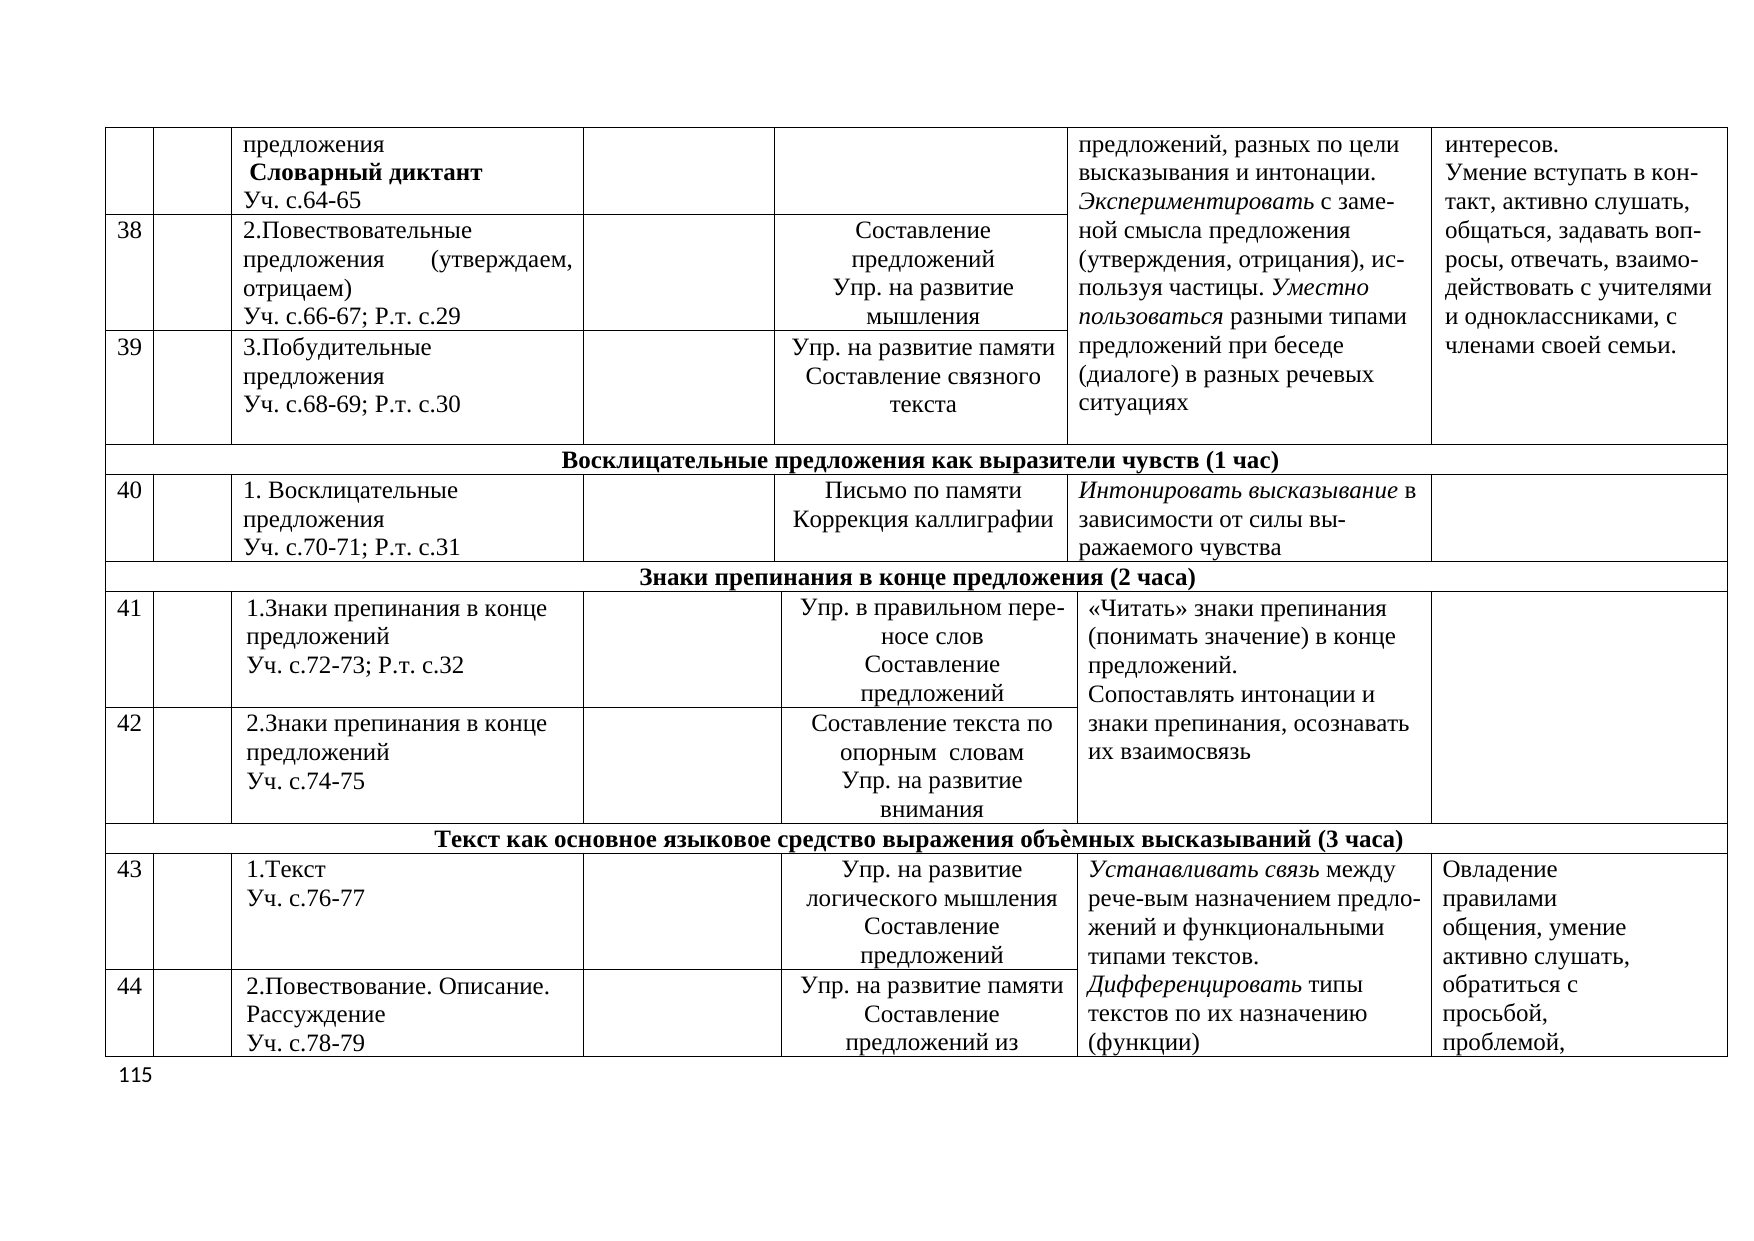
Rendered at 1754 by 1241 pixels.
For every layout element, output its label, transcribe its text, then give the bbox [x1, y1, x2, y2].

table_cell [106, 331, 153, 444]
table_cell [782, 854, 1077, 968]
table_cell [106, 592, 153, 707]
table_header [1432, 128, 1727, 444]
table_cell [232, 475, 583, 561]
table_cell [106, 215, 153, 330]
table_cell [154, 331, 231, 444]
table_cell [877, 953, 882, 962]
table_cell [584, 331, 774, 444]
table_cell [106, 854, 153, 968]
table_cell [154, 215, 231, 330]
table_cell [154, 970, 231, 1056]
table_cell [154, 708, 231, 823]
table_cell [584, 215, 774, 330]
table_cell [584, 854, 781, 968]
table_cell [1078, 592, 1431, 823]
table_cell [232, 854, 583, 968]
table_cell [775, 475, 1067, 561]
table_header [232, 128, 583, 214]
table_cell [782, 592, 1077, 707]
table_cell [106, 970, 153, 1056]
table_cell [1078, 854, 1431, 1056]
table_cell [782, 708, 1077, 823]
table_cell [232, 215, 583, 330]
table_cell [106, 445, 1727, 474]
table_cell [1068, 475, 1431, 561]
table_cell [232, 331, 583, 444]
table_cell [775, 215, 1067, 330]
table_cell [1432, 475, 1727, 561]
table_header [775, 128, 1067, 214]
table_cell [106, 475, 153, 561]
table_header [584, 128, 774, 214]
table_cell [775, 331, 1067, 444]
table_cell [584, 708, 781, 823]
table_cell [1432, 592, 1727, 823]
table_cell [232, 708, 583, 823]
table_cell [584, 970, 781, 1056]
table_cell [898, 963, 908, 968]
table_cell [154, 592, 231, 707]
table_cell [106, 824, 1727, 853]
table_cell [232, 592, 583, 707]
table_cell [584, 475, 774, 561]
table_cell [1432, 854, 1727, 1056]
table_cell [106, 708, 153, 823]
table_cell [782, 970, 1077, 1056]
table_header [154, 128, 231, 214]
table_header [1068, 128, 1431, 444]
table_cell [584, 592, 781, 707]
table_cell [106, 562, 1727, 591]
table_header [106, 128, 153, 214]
text 115 [118, 1060, 1730, 1088]
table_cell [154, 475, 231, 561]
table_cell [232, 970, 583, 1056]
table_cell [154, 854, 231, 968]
